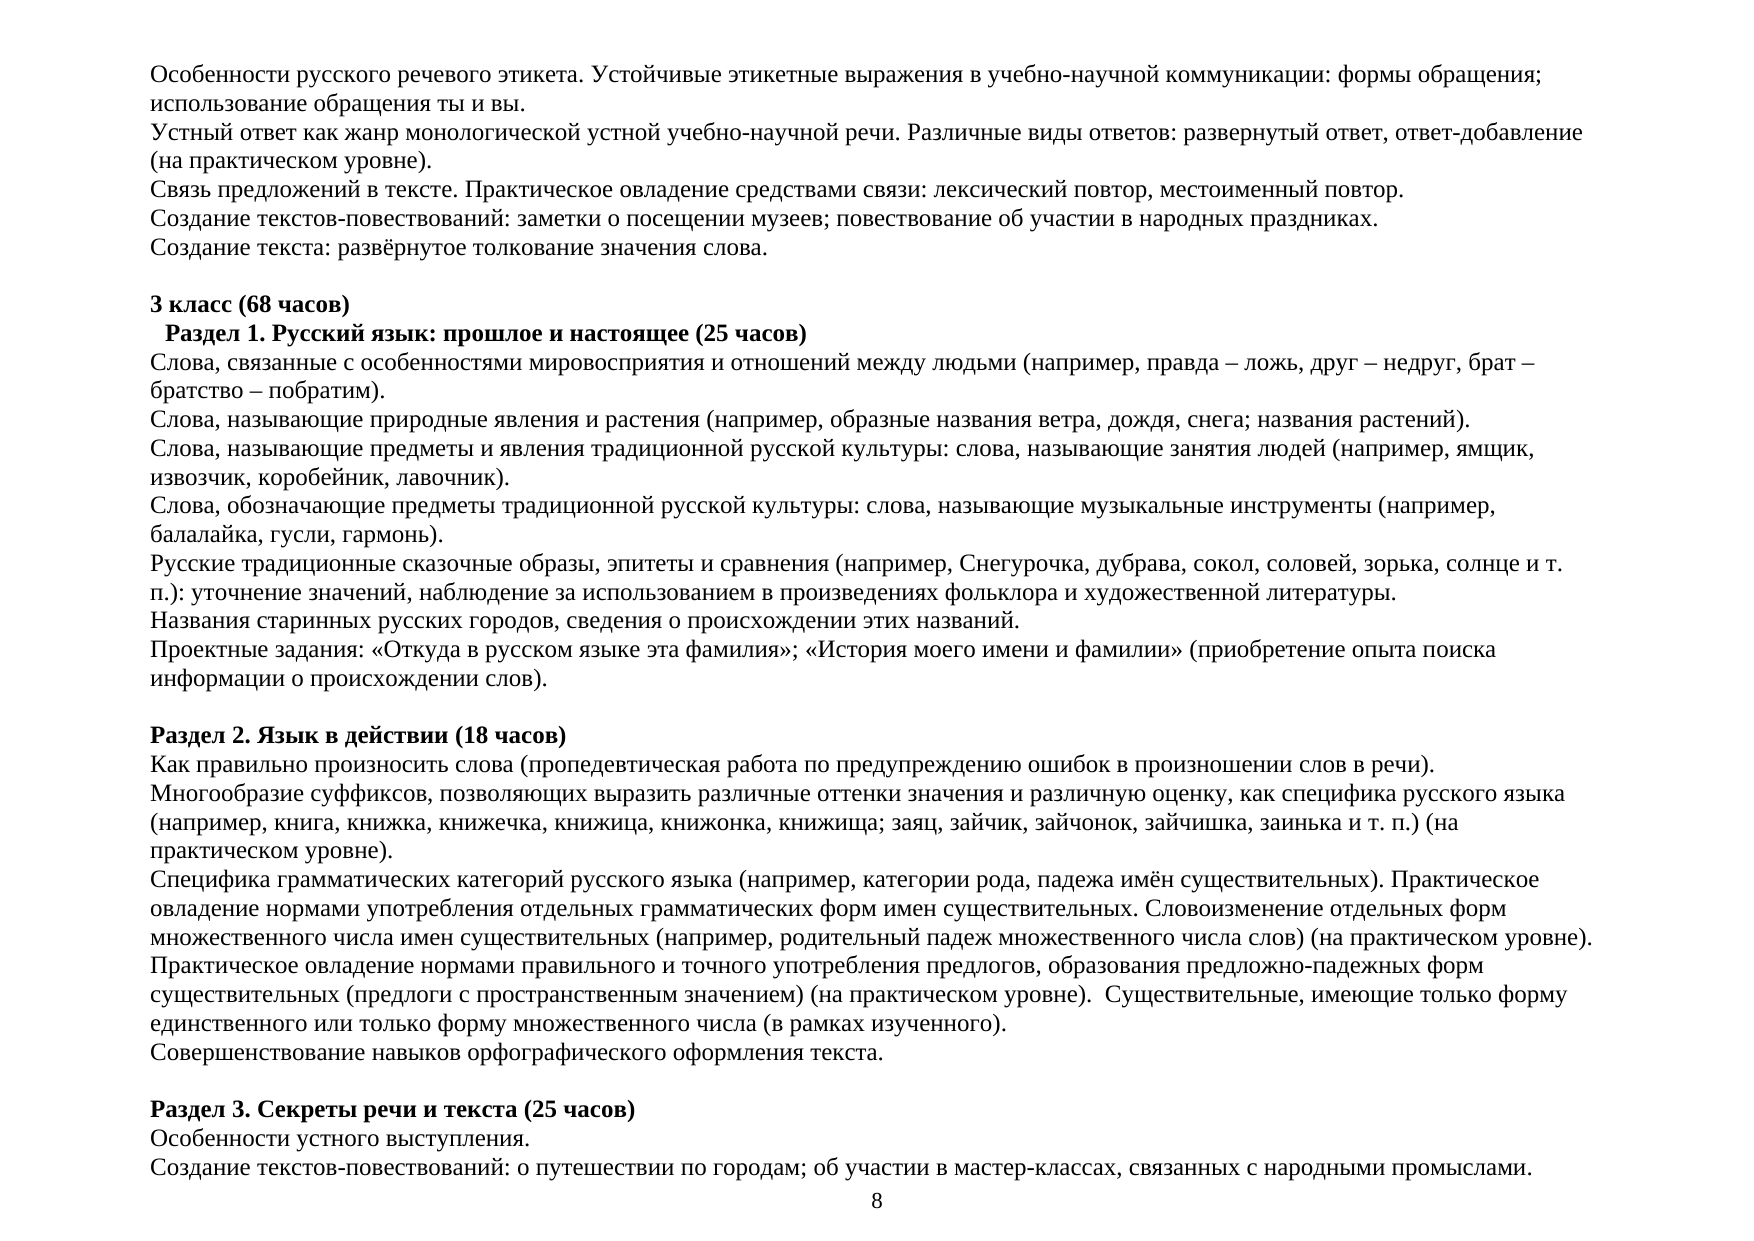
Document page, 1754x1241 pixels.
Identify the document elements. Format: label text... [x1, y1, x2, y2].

text Русские традиционные сказочные образы, эпитеты и сравнения (например, Снегурочка, дубрава, сокол, соловей, зорька, солнце и т. п.): уточнение значений, наблюдение за использованием в произведениях фольклора и художественной литературы. [150, 548, 1604, 605]
text Совершенствование навыков орфографического оформления текста. [150, 1037, 1604, 1065]
text Проектные задания: «Откуда в русском языке эта фамилия»; «История моего имени и фамилии» (приобретение опыта поиска информации о происхождении слов). [150, 634, 1604, 692]
text Слова, называющие предметы и явления традиционной русской культуры: слова, называющие занятия людей (например, ямщик, извозчик, коробейник, лавочник). [150, 433, 1604, 490]
text Особенности русского речевого этикета. Устойчивые этикетные выражения в учебно-научной коммуникации: формы обращения; использование обращения ты и вы. [150, 59, 1604, 117]
text Слова, обозначающие предметы традиционной русской культуры: слова, называющие музыкальные инструменты (например, балалайка, гусли, гармонь). [150, 490, 1604, 548]
text Раздел 2. Язык в действии (18 часов) [150, 720, 1604, 749]
text Слова, называющие природные явления и растения (например, образные названия ветра, дождя, снега; названия растений). [150, 404, 1604, 433]
text Устный ответ как жанр монологической устной учебно-научной речи. Различные виды ответов: развернутый ответ, ответ-добавление (на практическом уровне). [150, 117, 1604, 174]
text Раздел 1. Русский язык: прошлое и настоящее (25 часов) [120, 318, 1604, 347]
text Создание текста: развёрнутое толкование значения слова. [150, 232, 1604, 260]
text Связь предложений в тексте. Практическое овладение средствами связи: лексический повтор, местоименный повтор. [150, 174, 1604, 203]
text Раздел 3. Секреты речи и текста (25 часов) [150, 1094, 1604, 1123]
text Слова, связанные с особенностями мировосприятия и отношений между людьми (например, правда – ложь, друг – недруг, брат – братство – побратим). [150, 347, 1604, 404]
text 3 класс (68 часов) [150, 289, 1604, 318]
text Создание текстов-повествований: заметки о посещении музеев; повествование об участии в народных праздниках. [150, 203, 1604, 232]
text Специфика грамматических категорий русского языка (например, категории рода, падежа имён существительных). Практическое овладение нормами употребления отдельных грамматических форм имен существительных. Словоизменение отдельных форм множественного числа имен существительных (например, родительный падеж множественного числа слов) (на практическом уровне). Практическое овладение нормами правильного и точного употребления предлогов, образования предложно-падежных форм существительных (предлоги с пространственным значением) (на практическом уровне). Существительные, имеющие только форму единственного или только форму множественного числа (в рамках изученного). [150, 864, 1604, 1037]
text Особенности устного выступления. [150, 1123, 1604, 1152]
text Как правильно произносить слова (пропедевтическая работа по предупреждению ошибок в произношении слов в речи). [150, 749, 1604, 778]
text Создание текстов-повествований: о путешествии по городам; об участии в мастер-классах, связанных с народными промыслами. [150, 1152, 1604, 1180]
text Названия старинных русских городов, сведения о происхождении этих названий. [150, 605, 1604, 634]
text Многообразие суффиксов, позволяющих выразить различные оттенки значения и различную оценку, как специфика русского языка (например, книга, книжка, книжечка, книжица, книжонка, книжища; заяц, зайчик, зайчонок, зайчишка, заинька и т. п.) (на практическом уровне). [150, 778, 1604, 864]
